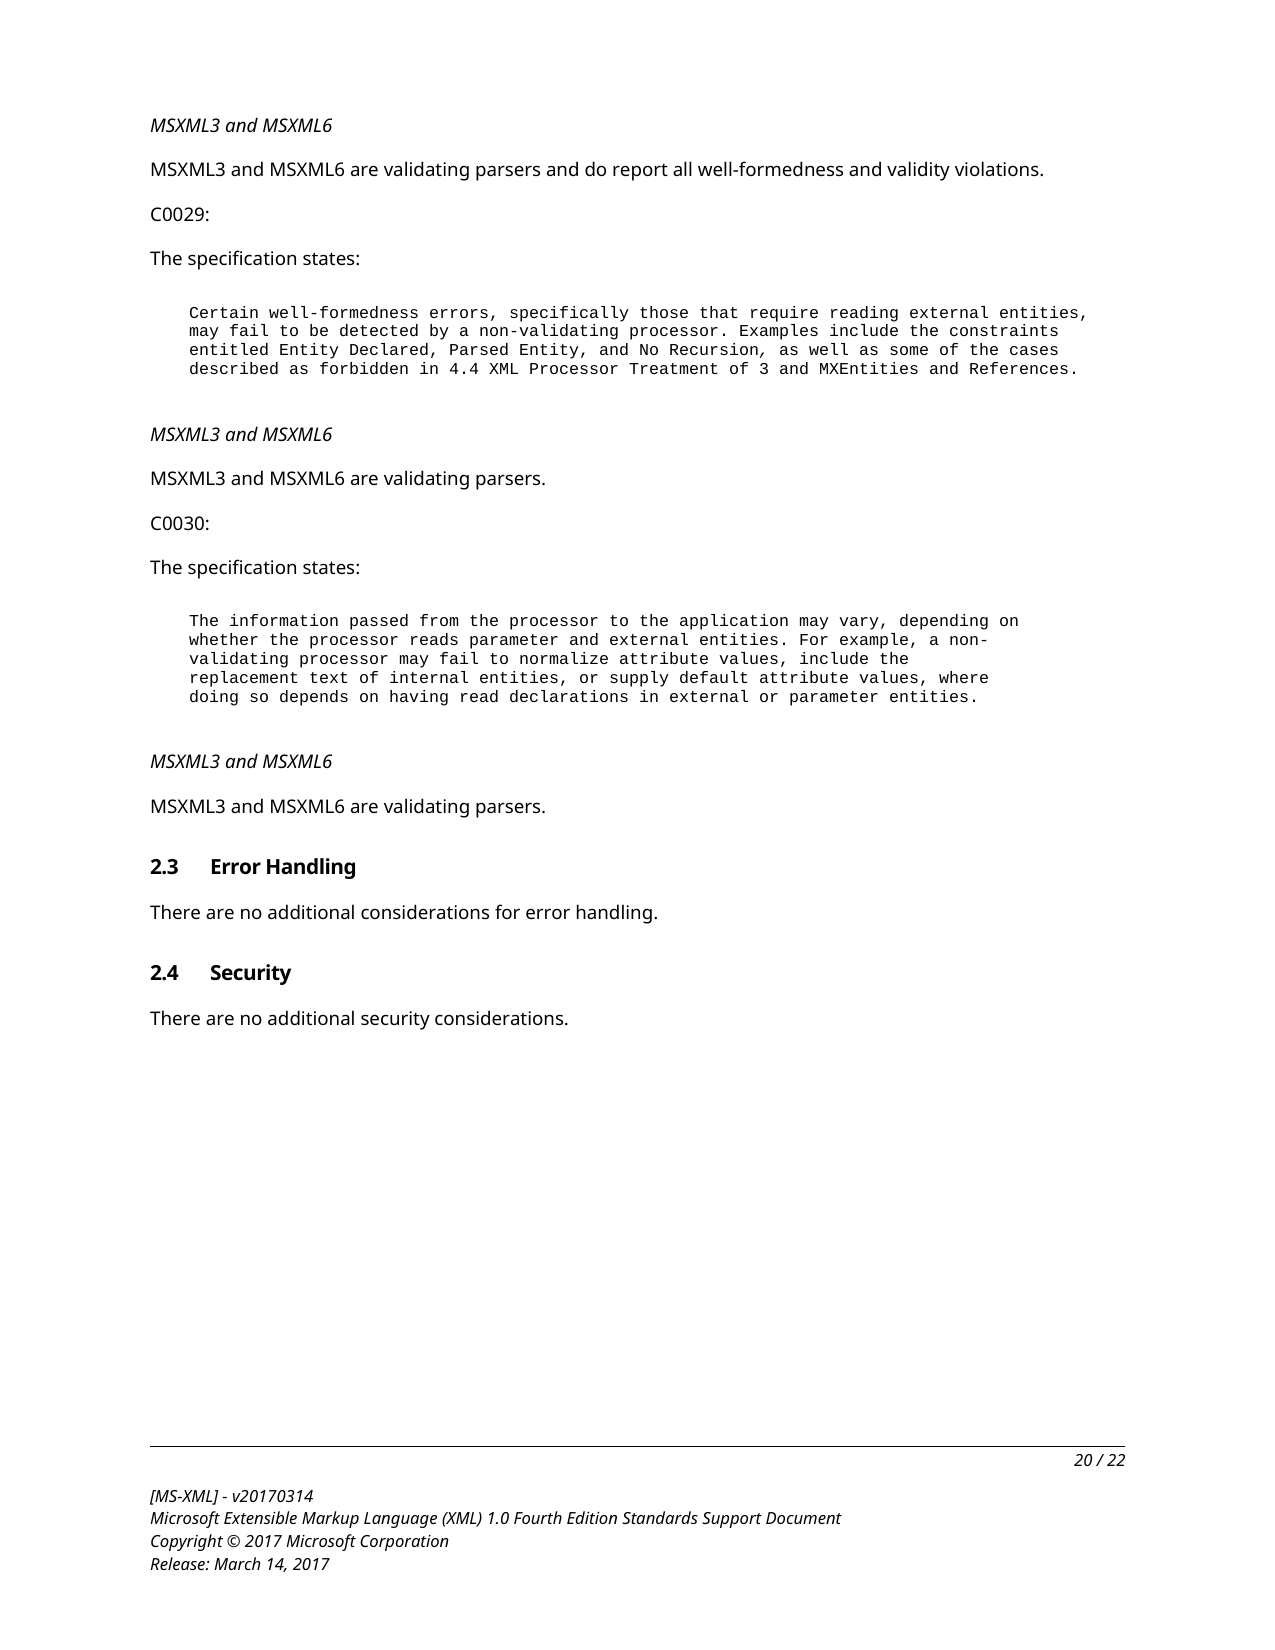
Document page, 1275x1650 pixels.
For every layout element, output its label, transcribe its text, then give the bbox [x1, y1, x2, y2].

text C0029: [150, 201, 1125, 227]
subtitle Error Handling [150, 852, 1125, 880]
text Certain well-formedness errors, specifically those that require reading external entities, may fail to be detected by a non-validating processor. Examples include the constraints entitled Entity Declared, Parsed Entity, and No Recursion, as well as some of the cases described as forbidden in 4.4 XML Processor Treatment of 3 and MXEntities and References. [175, 296, 1137, 390]
text doing so depends on having read declarations in external or parameter entities. [175, 674, 1137, 718]
text MSXML3 and MSXML6 [150, 112, 1125, 138]
text The specification states: [150, 245, 1125, 271]
text validating processor may fail to normalize attribute values, include the [175, 636, 1137, 655]
text MSXML3 and MSXML6 are validating parsers. [150, 466, 1125, 491]
text MSXML3 and MSXML6 are validating parsers. [150, 793, 1125, 819]
text MSXML3 and MSXML6 are validating parsers and do report all well-formedness and validity violations. [150, 157, 1125, 182]
text The specification states: [150, 554, 1125, 579]
text MSXML3 and MSXML6 [150, 421, 1125, 447]
text replacement text of internal entities, or supply default attribute values, where [175, 655, 1137, 674]
text There are no additional considerations for error handling. [150, 899, 1125, 925]
text There are no additional security considerations. [150, 1005, 1125, 1031]
text MSXML3 and MSXML6 [150, 749, 1125, 774]
text whether the processor reads parameter and external entities. For example, a non- [175, 617, 1137, 636]
text C0030: [150, 510, 1125, 535]
subtitle Security [150, 958, 1125, 986]
